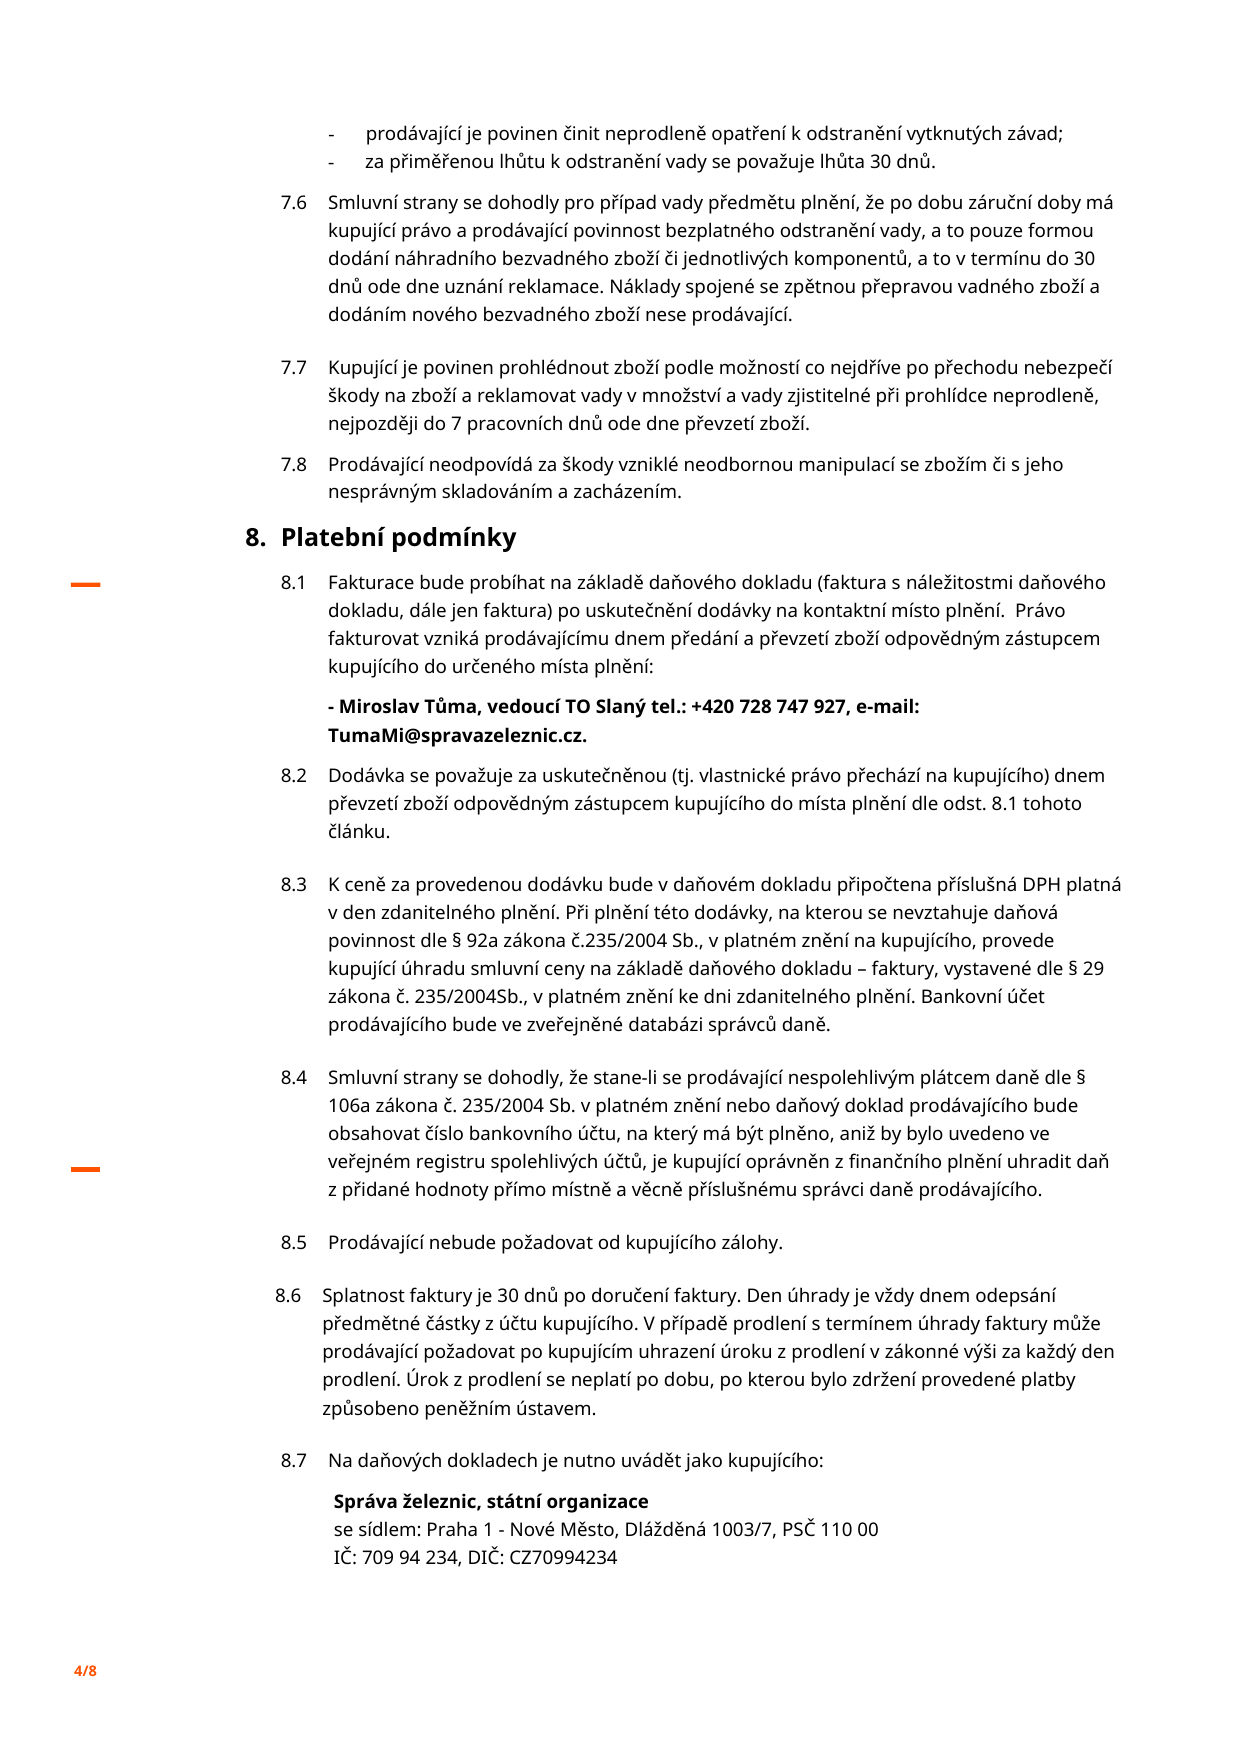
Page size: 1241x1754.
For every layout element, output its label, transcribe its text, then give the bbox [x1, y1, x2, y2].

list Prodávající neodpovídá za škody vzniklé neodbornou manipulací se zbožím či s jeho nesprávným skladováním a zacházením. [281, 451, 1122, 504]
list Smluvní strany se dohodly, že stane-li se prodávající nespolehlivým plátcem daně dle § 106a zákona č. 235/2004 Sb. v platném znění nebo daňový doklad prodávajícího bude obsahovat číslo bankovního účtu, na který má být plněno, aniž by bylo uvedeno ve veřejném registru spolehlivých účtů, je kupující oprávněn z finančního plnění uhradit daň z přidané hodnoty přímo místně a věcně příslušnému správci daně prodávajícího. [281, 1064, 1122, 1202]
list prodávající je povinen činit neprodleně opatření k odstranění vytknutých závad; [328, 121, 1122, 146]
text IČ: 709 94 234, DIČ: CZ70994234 [291, 1544, 1122, 1570]
list Dodávka se považuje za uskutečněnou (tj. vlastnické právo přechází na kupujícího) dnem převzetí zboží odpovědným zástupcem kupujícího do místa plnění dle odst. 8.1 tohoto článku. [281, 762, 1122, 844]
list - Miroslav Tůma, vedoucí TO Slaný tel.: +420 728 747 927, e-mail: TumaMi@spravazeleznic.cz. [328, 694, 1122, 747]
list Prodávající nebude požadovat od kupujícího zálohy. [281, 1230, 1122, 1255]
list Na daňových dokladech je nutno uvádět jako kupujícího: [281, 1448, 1122, 1473]
list Správa železnic, státní organizace [291, 1488, 1122, 1514]
list Platební podmínky [245, 519, 1122, 553]
list se sídlem: Praha 1 - Nové Město, Dlážděná 1003/7, PSČ 110 00 [291, 1516, 1122, 1542]
list K ceně za provedenou dodávku bude v daňovém dokladu připočtena příslušná DPH platná v den zdanitelného plnění. Při plnění této dodávky, na kterou se nevztahuje daňová povinnost dle § 92a zákona č.235/2004 Sb., v platném znění na kupujícího, provede kupující úhradu smluvní ceny na základě daňového dokladu – faktury, vystavené dle § 29 zákona č. 235/2004Sb., v platném znění ke dni zdanitelného plnění. Bankovní účet prodávajícího bude ve zveřejněné databázi správců daně. [281, 871, 1122, 1037]
list za přiměřenou lhůtu k odstranění vady se považuje lhůta 30 dnů. [328, 149, 1122, 174]
list Kupující je povinen prohlédnout zboží podle možností co nejdříve po přechodu nebezpečí škody na zboží a reklamovat vady v množství a vady zjistitelné při prohlídce neprodleně, nejpozději do 7 pracovních dnů ode dne převzetí zboží. [281, 354, 1122, 436]
list Fakturace bude probíhat na základě daňového dokladu (faktura s náležitostmi daňového dokladu, dále jen faktura) po uskutečnění dodávky na kontaktní místo plnění. Právo fakturovat vzniká prodávajícímu dnem předání a převzetí zboží odpovědným zástupcem kupujícího do určeného místa plnění: [281, 569, 1122, 679]
list Splatnost faktury je 30 dnů po doručení faktury. Den úhrady je vždy dnem odepsání předmětné částky z účtu kupujícího. V případě prodlení s termínem úhrady faktury může prodávající požadovat po kupujícím uhrazení úroku z prodlení v zákonné výši za každý den prodlení. Úrok z prodlení se neplatí po dobu, po kterou bylo zdržení provedené platby způsobeno peněžním ústavem. [275, 1283, 1122, 1420]
list Smluvní strany se dohodly pro případ vady předmětu plnění, že po dobu záruční doby má kupující právo a prodávající povinnost bezplatného odstranění vady, a to pouze formou dodání náhradního bezvadného zboží či jednotlivých komponentů, a to v termínu do 30 dnů ode dne uznání reklamace. Náklady spojené se zpětnou přepravou vadného zboží a dodáním nového bezvadného zboží nese prodávající. [281, 189, 1122, 327]
